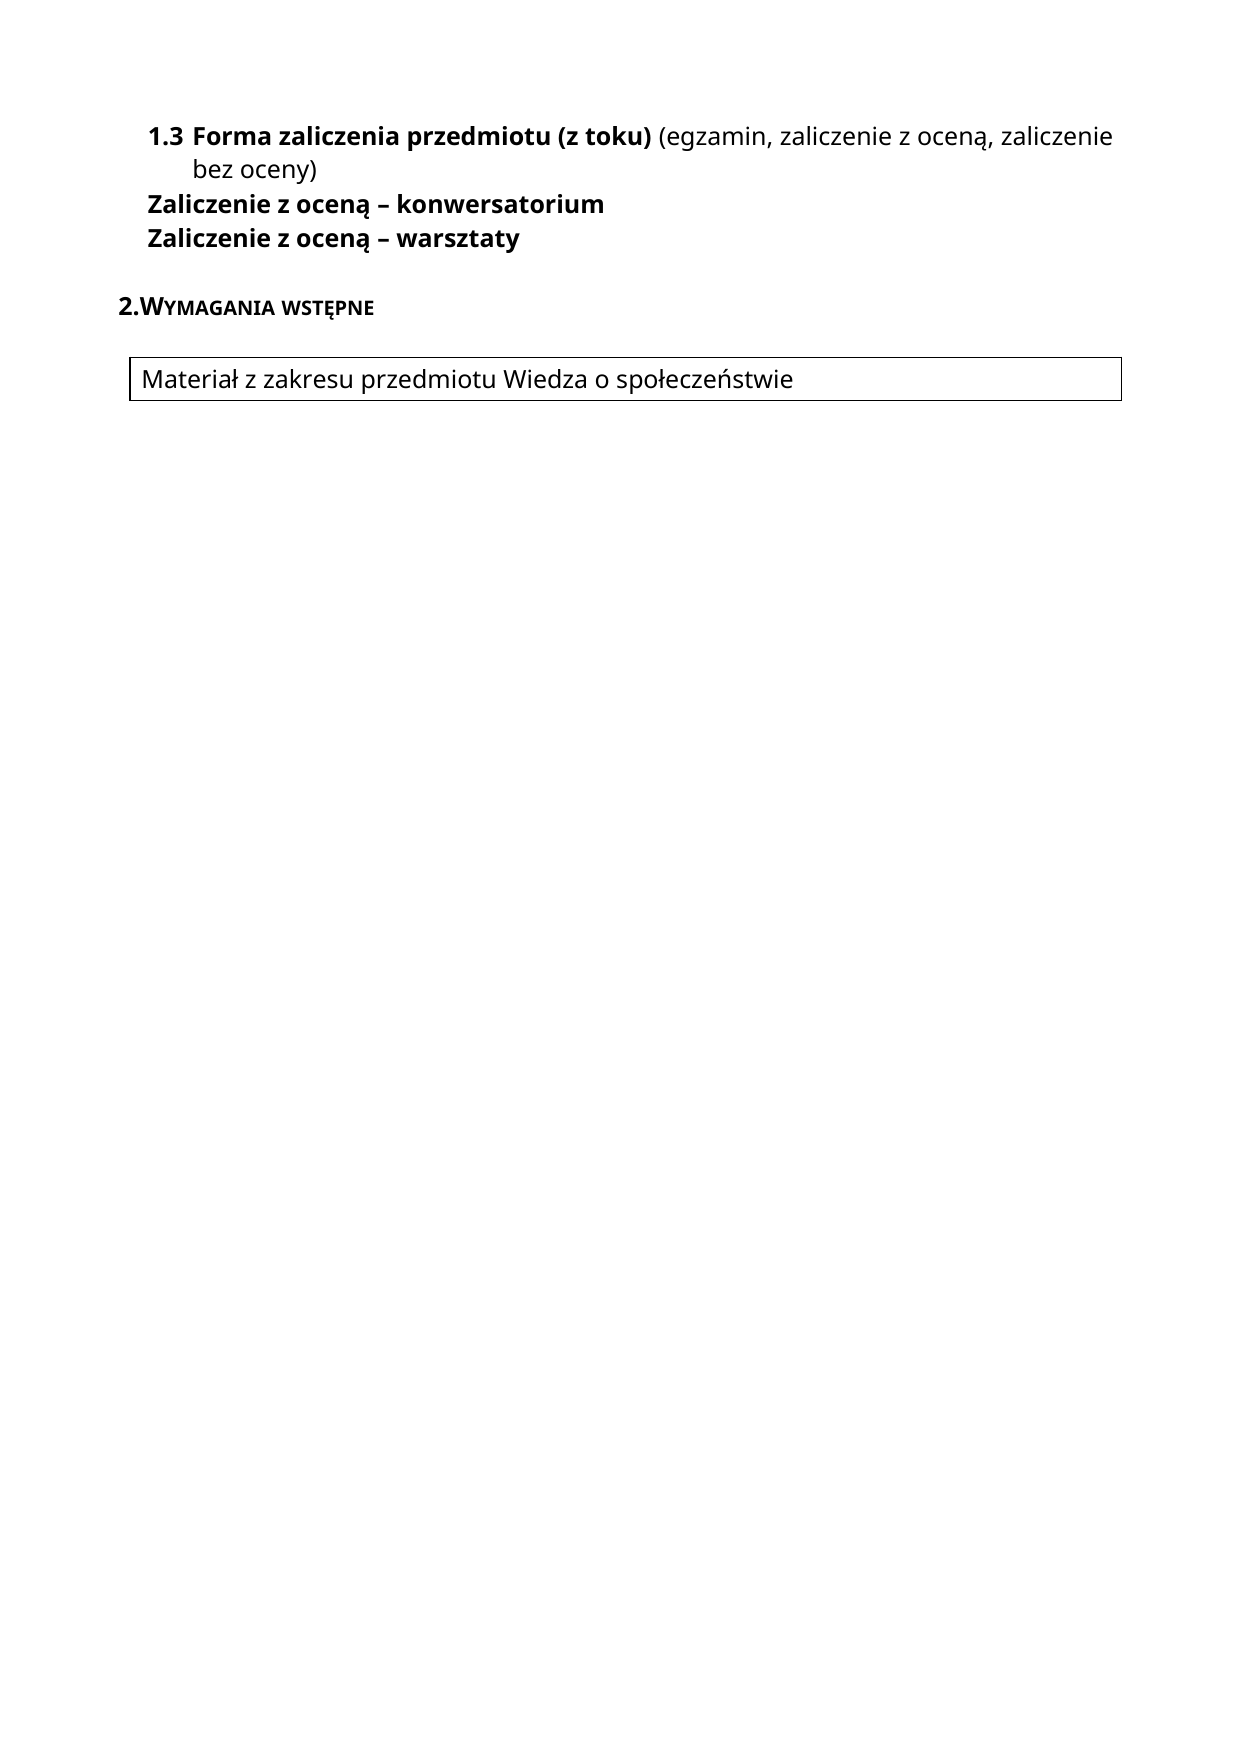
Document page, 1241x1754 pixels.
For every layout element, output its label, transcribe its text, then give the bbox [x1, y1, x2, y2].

text Zaliczenie z oceną – konwersatorium [148, 186, 1122, 220]
table_header Materiał z zakresu przedmiotu Wiedza o społeczeństwie [131, 358, 1121, 400]
text Zaliczenie z oceną – warsztaty [148, 220, 1122, 254]
text 1.3 Forma zaliczenia przedmiotu (z toku) (egzamin, zaliczenie z oceną, zaliczenie bez oceny) [148, 118, 1122, 186]
text 2.Wymagania wstępne [118, 288, 1122, 322]
